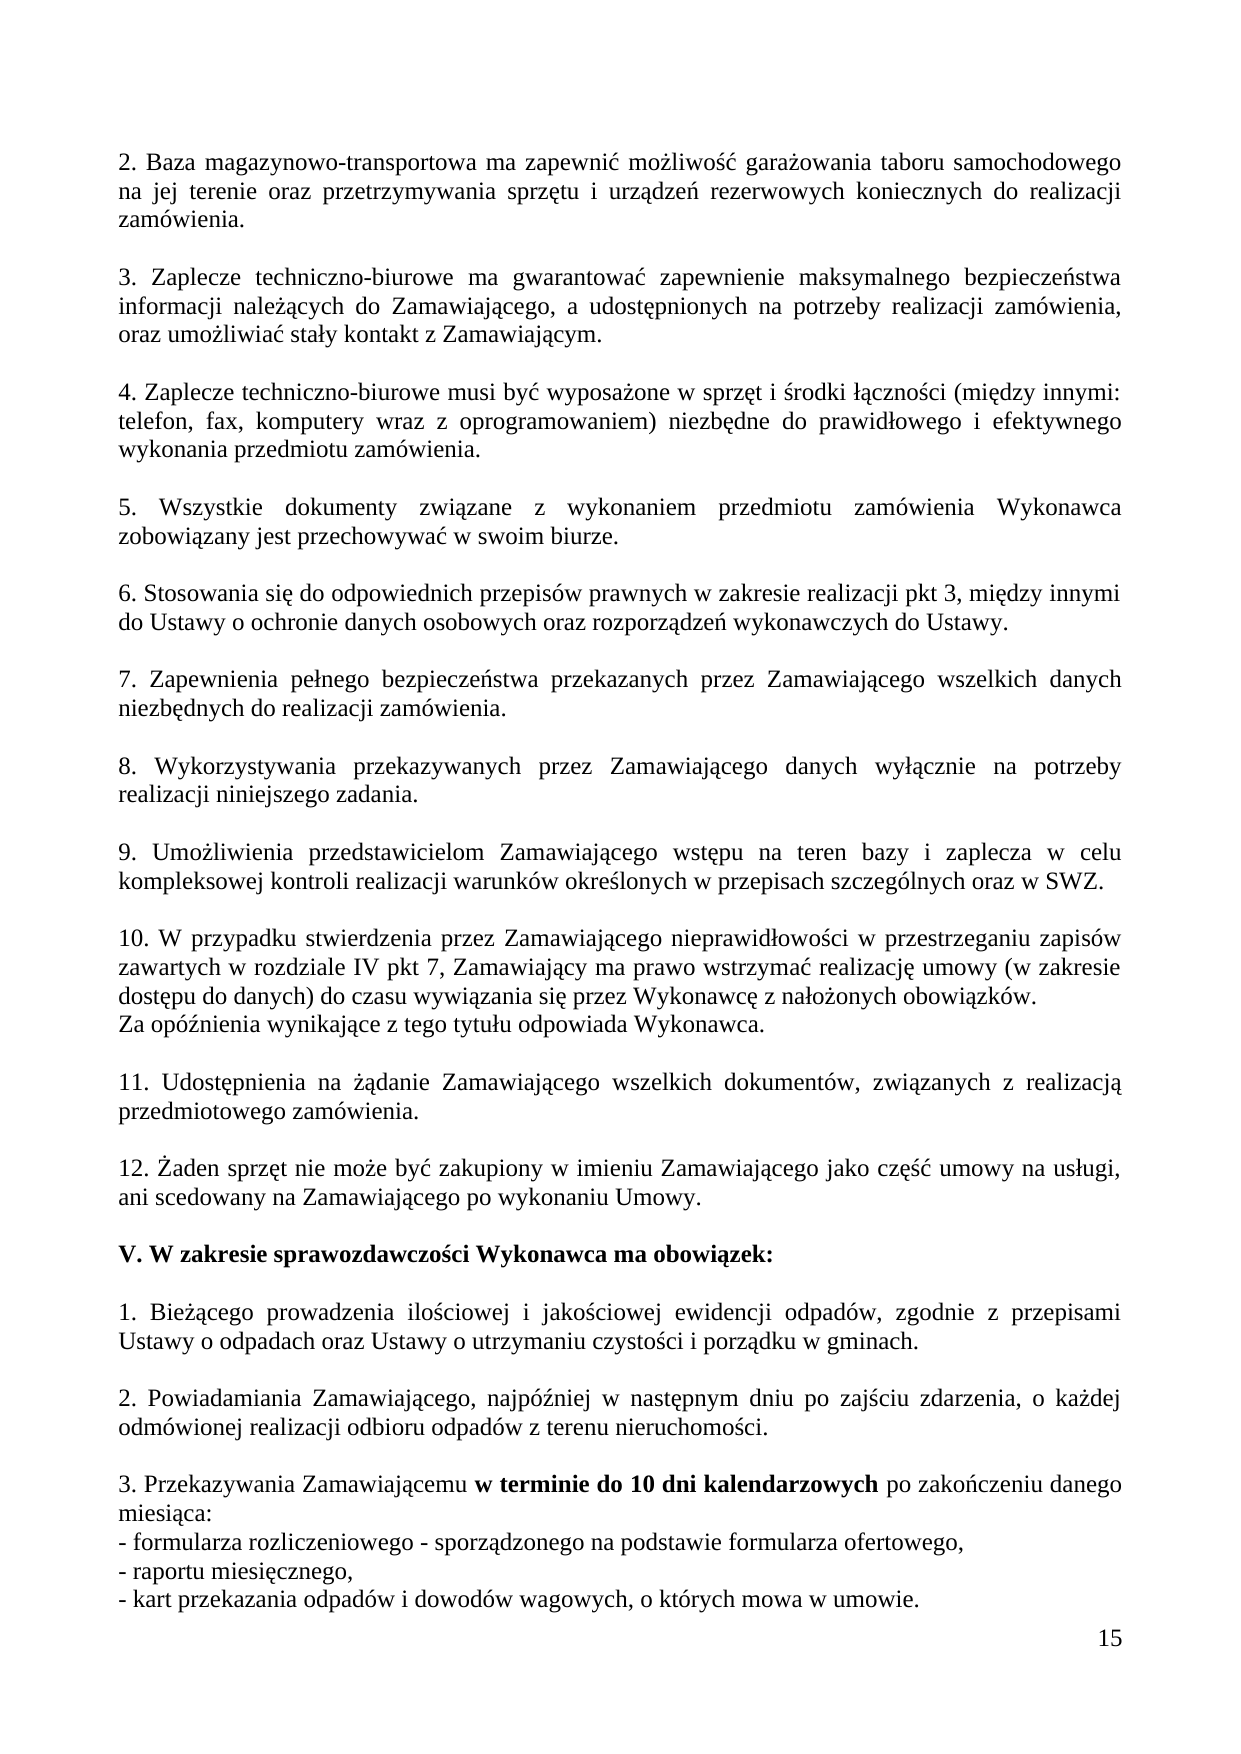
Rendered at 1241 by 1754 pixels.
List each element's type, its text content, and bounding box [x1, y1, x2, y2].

text 4. Zaplecze techniczno-biurowe musi być wyposażone w sprzęt i środki łączności (między innymi: telefon, fax, komputery wraz z oprogramowaniem) niezbędne do prawidłowego i efektywnego wykonania przedmiotu zamówienia. [118, 377, 1122, 463]
text - formularza rozliczeniowego - sporządzonego na podstawie formularza ofertowego, [118, 1527, 1122, 1556]
text 12. Żaden sprzęt nie może być zakupiony w imieniu Zamawiającego jako część umowy na usługi, ani scedowany na Zamawiającego po wykonaniu Umowy. [118, 1153, 1122, 1211]
text 5. Wszystkie dokumenty związane z wykonaniem przedmiotu zamówienia Wykonawca zobowiązany jest przechowywać w swoim biurze. [118, 492, 1122, 549]
text 3. Przekazywania Zamawiającemu w terminie do 10 dni kalendarzowych po zakończeniu danego miesiąca: [118, 1469, 1122, 1527]
text 8. Wykorzystywania przekazywanych przez Zamawiającego danych wyłącznie na potrzeby realizacji niniejszego zadania. [118, 751, 1122, 808]
text 11. Udostępnienia na żądanie Zamawiającego wszelkich dokumentów, związanych z realizacją przedmiotowego zamówienia. [118, 1067, 1122, 1124]
text 2. Powiadamiania Zamawiającego, najpóźniej w następnym dniu po zajściu zdarzenia, o każdej odmówionej realizacji odbioru odpadów z terenu nieruchomości. [118, 1383, 1122, 1441]
text 3. Zaplecze techniczno-biurowe ma gwarantować zapewnienie maksymalnego bezpieczeństwa informacji należących do Zamawiającego, a udostępnionych na potrzeby realizacji zamówienia, oraz umożliwiać stały kontakt z Zamawiającym. [118, 262, 1122, 348]
text 10. W przypadku stwierdzenia przez Zamawiającego nieprawidłowości w przestrzeganiu zapisów zawartych w rozdziale IV pkt 7, Zamawiający ma prawo wstrzymać realizację umowy (w zakresie dostępu do danych) do czasu wywiązania się przez Wykonawcę z nałożonych obowiązków. [118, 923, 1122, 1009]
text 6. Stosowania się do odpowiednich przepisów prawnych w zakresie realizacji pkt 3, między innymi do Ustawy o ochronie danych osobowych oraz rozporządzeń wykonawczych do Ustawy. [118, 578, 1122, 636]
text Za opóźnienia wynikające z tego tytułu odpowiada Wykonawca. [118, 1009, 1122, 1038]
text 1. Bieżącego prowadzenia ilościowej i jakościowej ewidencji odpadów, zgodnie z przepisami Ustawy o odpadach oraz Ustawy o utrzymaniu czystości i porządku w gminach. [118, 1297, 1122, 1354]
text - raportu miesięcznego, [118, 1556, 1122, 1584]
text 2. Baza magazynowo-transportowa ma zapewnić możliwość garażowania taboru samochodowego na jej terenie oraz przetrzymywania sprzętu i urządzeń rezerwowych koniecznych do realizacji zamówienia. [118, 147, 1122, 233]
text - kart przekazania odpadów i dowodów wagowych, o których mowa w umowie. [118, 1584, 1122, 1613]
text V. W zakresie sprawozdawczości Wykonawca ma obowiązek: [118, 1239, 1122, 1268]
text 9. Umożliwienia przedstawicielom Zamawiającego wstępu na teren bazy i zaplecza w celu kompleksowej kontroli realizacji warunków określonych w przepisach szczególnych oraz w SWZ. [118, 837, 1122, 894]
text 7. Zapewnienia pełnego bezpieczeństwa przekazanych przez Zamawiającego wszelkich danych niezbędnych do realizacji zamówienia. [118, 664, 1122, 722]
